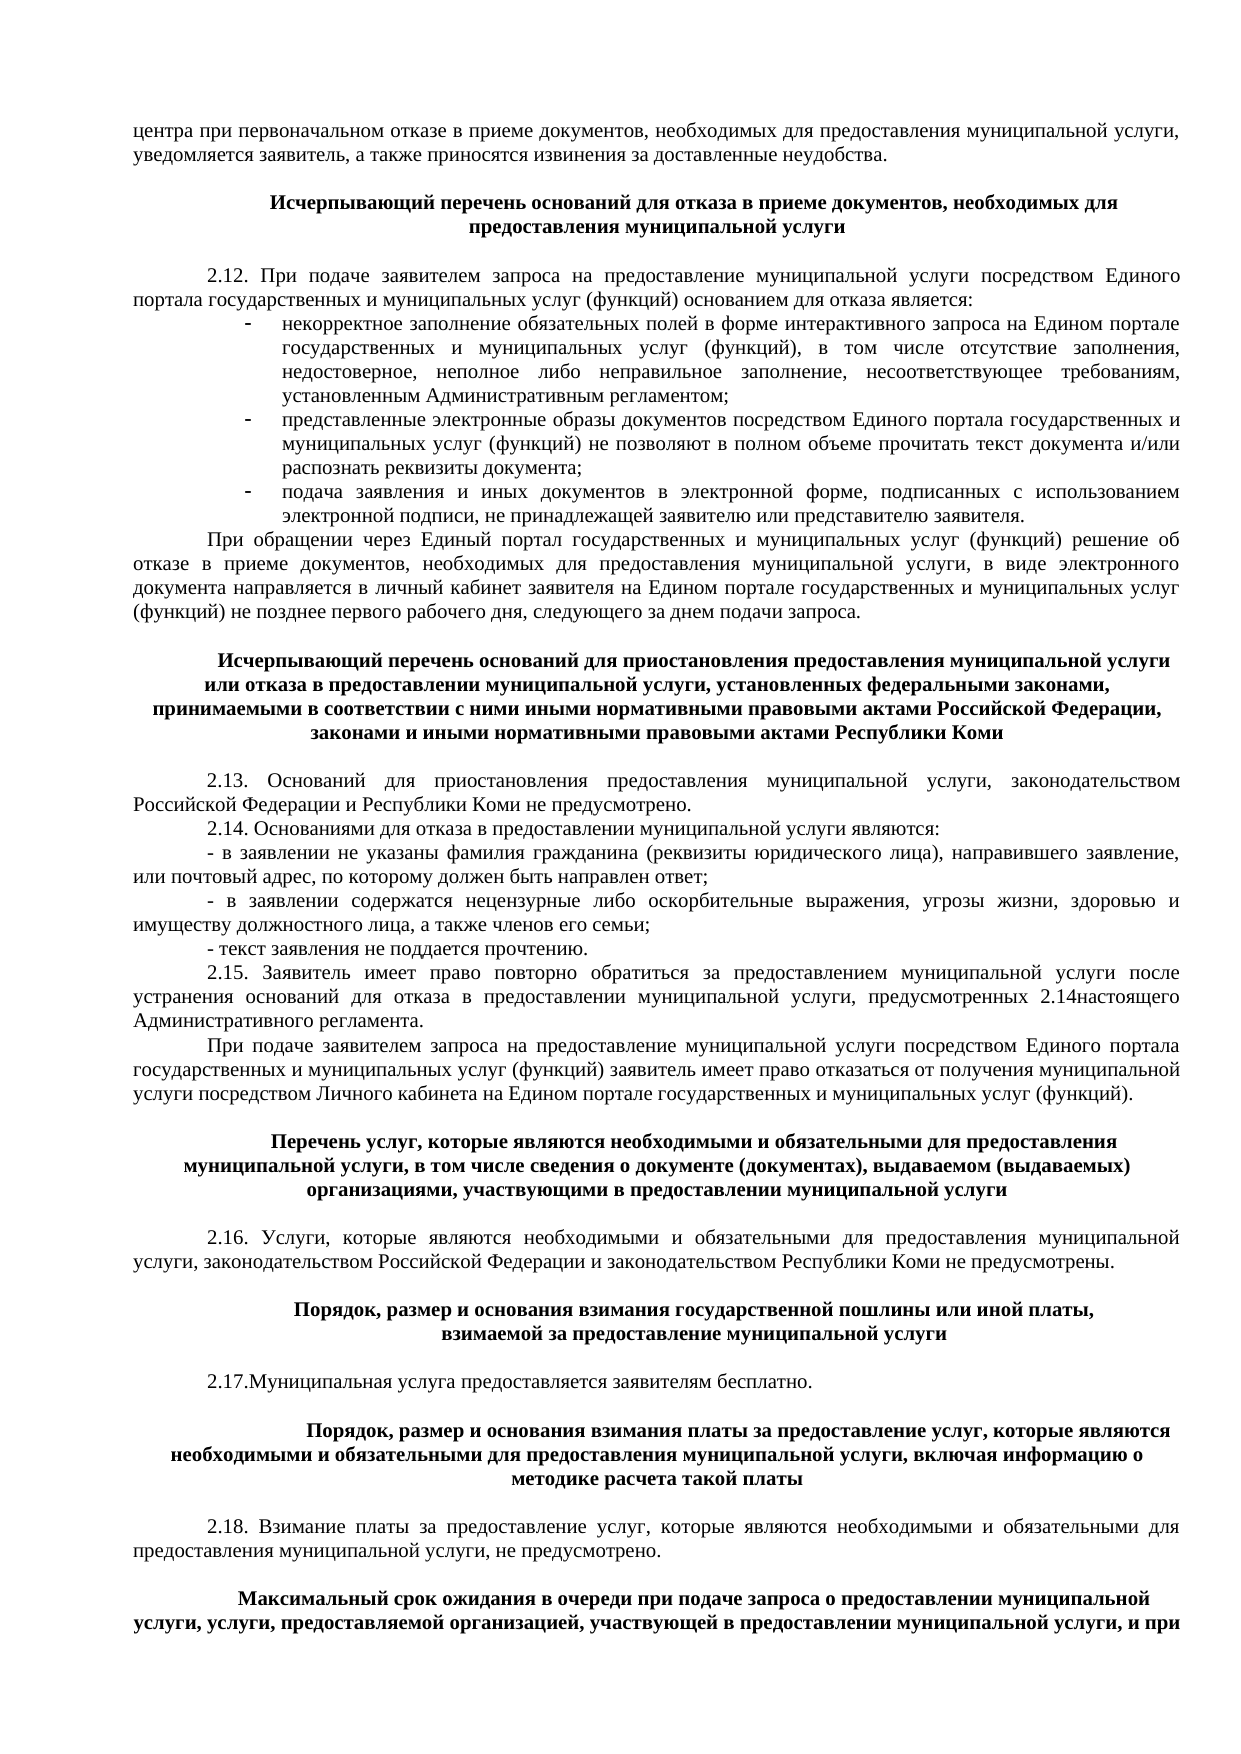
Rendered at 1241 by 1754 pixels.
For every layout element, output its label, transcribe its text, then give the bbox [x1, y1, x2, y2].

text взимаемой за предоставление муниципальной услуги [133, 1321, 1181, 1345]
text 2.14. Основаниями для отказа в предоставлении муниципальной услуги являются: [133, 816, 1181, 840]
text Исчерпывающий перечень оснований для отказа в приеме документов, необходимых для предоставления муниципальной услуги [133, 190, 1181, 238]
list подача заявления и иных документов в электронной форме, подписанных с использованием электронной подписи, не принадлежащей заявителю или представителю заявителя. [244, 479, 1181, 527]
text - в заявлении содержатся нецензурные либо оскорбительные выражения, угрозы жизни, здоровью и имуществу должностного лица, а также членов его семьи; [133, 888, 1181, 936]
text 2.15. Заявитель имеет право повторно обратиться за предоставлением муниципальной услуги после устранения оснований для отказа в предоставлении муниципальной услуги, предусмотренных 2.14настоящего Административного регламента. [133, 960, 1181, 1032]
text Перечень услуг, которые являются необходимыми и обязательными для предоставления муниципальной услуги, в том числе сведения о документе (документах), выдаваемом (выдаваемых) организациями, участвующими в предоставлении муниципальной услуги [133, 1129, 1181, 1201]
list некорректное заполнение обязательных полей в форме интерактивного запроса на Едином портале государственных и муниципальных услуг (функций), в том числе отсутствие заполнения, недостоверное, неполное либо неправильное заполнение, несоответствующее требованиям, установленным Административным регламентом; [244, 311, 1181, 407]
text 2.17.Муниципальная услуга предоставляется заявителям бесплатно. [133, 1369, 1181, 1393]
text При подаче заявителем запроса на предоставление муниципальной услуги посредством Единого портала государственных и муниципальных услуг (функций) заявитель имеет право отказаться от получения муниципальной услуги посредством Личного кабинета на Едином портале государственных и муниципальных услуг (функций). [133, 1032, 1181, 1105]
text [133, 118, 1181, 166]
text Порядок, размер и основания взимания платы за предоставление услуг, которые являются необходимыми и обязательными для предоставления муниципальной услуги, включая информацию о методике расчета такой платы [133, 1417, 1181, 1490]
text 2.16. Услуги, которые являются необходимыми и обязательными для предоставления муниципальной услуги, законодательством Российской Федерации и законодательством Республики Коми не предусмотрены. [133, 1225, 1181, 1273]
text - текст заявления не поддается прочтению. [133, 936, 1181, 960]
list представленные электронные образы документов посредством Единого портала государственных и муниципальных услуг (функций) не позволяют в полном объеме прочитать текст документа и/или распознать реквизиты документа; [244, 407, 1181, 479]
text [133, 1586, 1181, 1634]
text При обращении через Единый портал государственных и муниципальных услуг (функций) решение об отказе в приеме документов, необходимых для предоставления муниципальной услуги, в виде электронного документа направляется в личный кабинет заявителя на Едином портале государственных и муниципальных услуг (функций) не позднее первого рабочего дня, следующего за днем подачи запроса. [133, 527, 1181, 623]
text 2.18. Взимание платы за предоставление услуг, которые являются необходимыми и обязательными для предоставления муниципальной услуги, не предусмотрено. [133, 1514, 1181, 1562]
text - в заявлении не указаны фамилия гражданина (реквизиты юридического лица), направившего заявление, или почтовый адрес, по которому должен быть направлен ответ; [133, 840, 1181, 888]
text 2.12. При подаче заявителем запроса на предоставление муниципальной услуги посредством Единого портала государственных и муниципальных услуг (функций) основанием для отказа является: [133, 262, 1181, 311]
text Порядок, размер и основания взимания государственной пошлины или иной платы, [133, 1297, 1181, 1321]
text 2.13. Оснований для приостановления предоставления муниципальной услуги, законодательством Российской Федерации и Республики Коми не предусмотрено. [133, 768, 1181, 816]
text Исчерпывающий перечень оснований для приостановления предоставления муниципальной услуги или отказа в предоставлении муниципальной услуги, установленных федеральными законами, принимаемыми в соответствии с ними иными нормативными правовыми актами Российской Федерации, законами и иными нормативными правовыми актами Республики Коми [133, 647, 1181, 744]
